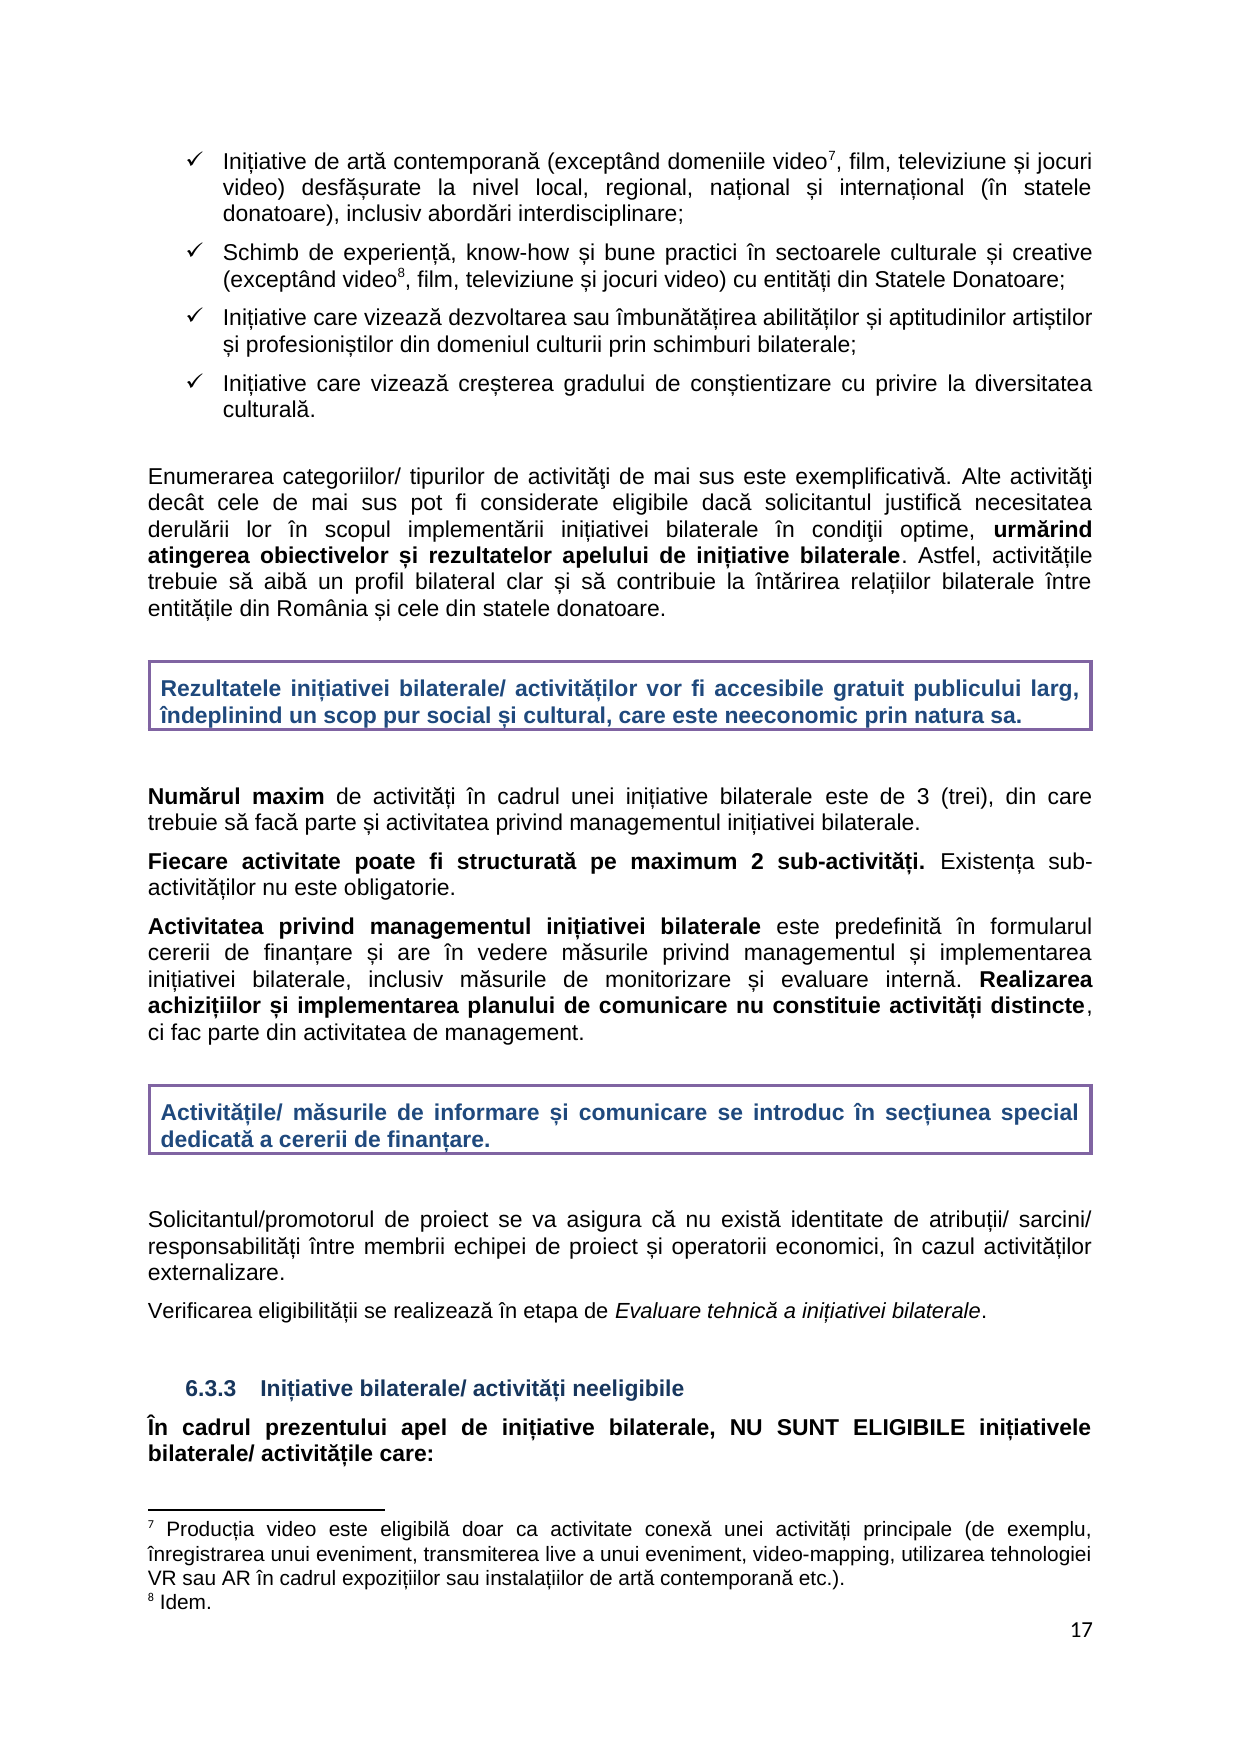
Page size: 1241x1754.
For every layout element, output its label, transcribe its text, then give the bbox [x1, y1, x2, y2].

list Inițiative care vizează dezvoltarea sau îmbunătățirea abilităților și aptitudinilor artiștilor și profesioniștilor din domeniul culturii prin schimburi bilaterale; [185, 304, 1093, 357]
text Numărul maxim de activități în cadrul unei inițiative bilaterale este de 3 (trei), din care trebuie să facă parte și activitatea privind managementul inițiativei bilaterale. [148, 783, 1093, 835]
list Inițiative de artă contemporană (exceptând domeniile video, film, televiziune și jocuri video) desfășurate la nivel local, regional, național și internațional (în statele donatoare), inclusiv abordări interdisciplinare; [185, 148, 1093, 227]
list Schimb de experiență, know-how și bune practici în sectoarele culturale și creative (exceptând video, film, televiziune și jocuri video) cu entități din Statele Donatoare; [185, 239, 1093, 292]
text Enumerarea categoriilor/ tipurilor de activităţi de mai sus este exemplificativă. Alte activităţi decât cele de mai sus pot fi considerate eligibile dacă solicitantul justifică necesitatea derulării lor în scopul implementării inițiativei bilaterale în condiţii optime, urmărind atingerea obiectivelor și rezultatelor apelului de inițiative bilaterale. Astfel, activitățile trebuie să aibă un profil bilateral clar și să contribuie la întărirea relațiilor bilaterale între entitățile din România și cele din statele donatoare. [148, 463, 1093, 621]
text Activitatea privind managementul inițiativei bilaterale este predefinită în formularul cererii de finanțare și are în vedere măsurile privind managementul și implementarea inițiativei bilaterale, inclusiv măsurile de monitorizare și evaluare internă. Realizarea achizițiilor și implementarea planului de comunicare nu constituie activități distincte, ci fac parte din activitatea de management. [148, 913, 1093, 1045]
table_header Activitățile/ măsurile de informare și comunicare se introduc în secțiunea special dedicată a cererii de finanțare. [151, 1087, 1089, 1152]
subtitle Inițiative bilaterale/ activități neeligibile [185, 1374, 1093, 1401]
text Solicitantul/promotorul de proiect se va asigura că nu există identitate de atribuții/ sarcini/ responsabilități între membrii echipei de proiect și operatorii economici, în cazul activităților externalizare. [148, 1206, 1093, 1286]
text În cadrul prezentului apel de inițiative bilaterale, NU SUNT ELIGIBILE inițiativele bilaterale/ activitățile care: [148, 1413, 1093, 1466]
table_header Rezultatele inițiativei bilaterale/ activităților vor fi accesibile gratuit publicului larg, îndeplinind un scop pur social și cultural, care este neeconomic prin natura sa. [151, 663, 1089, 728]
text Verificarea eligibilității se realizează în etapa de Evaluare tehnică a inițiativei bilaterale. [148, 1298, 1093, 1323]
list Inițiative care vizează creșterea gradului de conștientizare cu privire la diversitatea culturală. [185, 369, 1093, 422]
text Fiecare activitate poate fi structurată pe maximum 2 sub-activități. Existența sub-activităților nu este obligatorie. [148, 848, 1093, 901]
